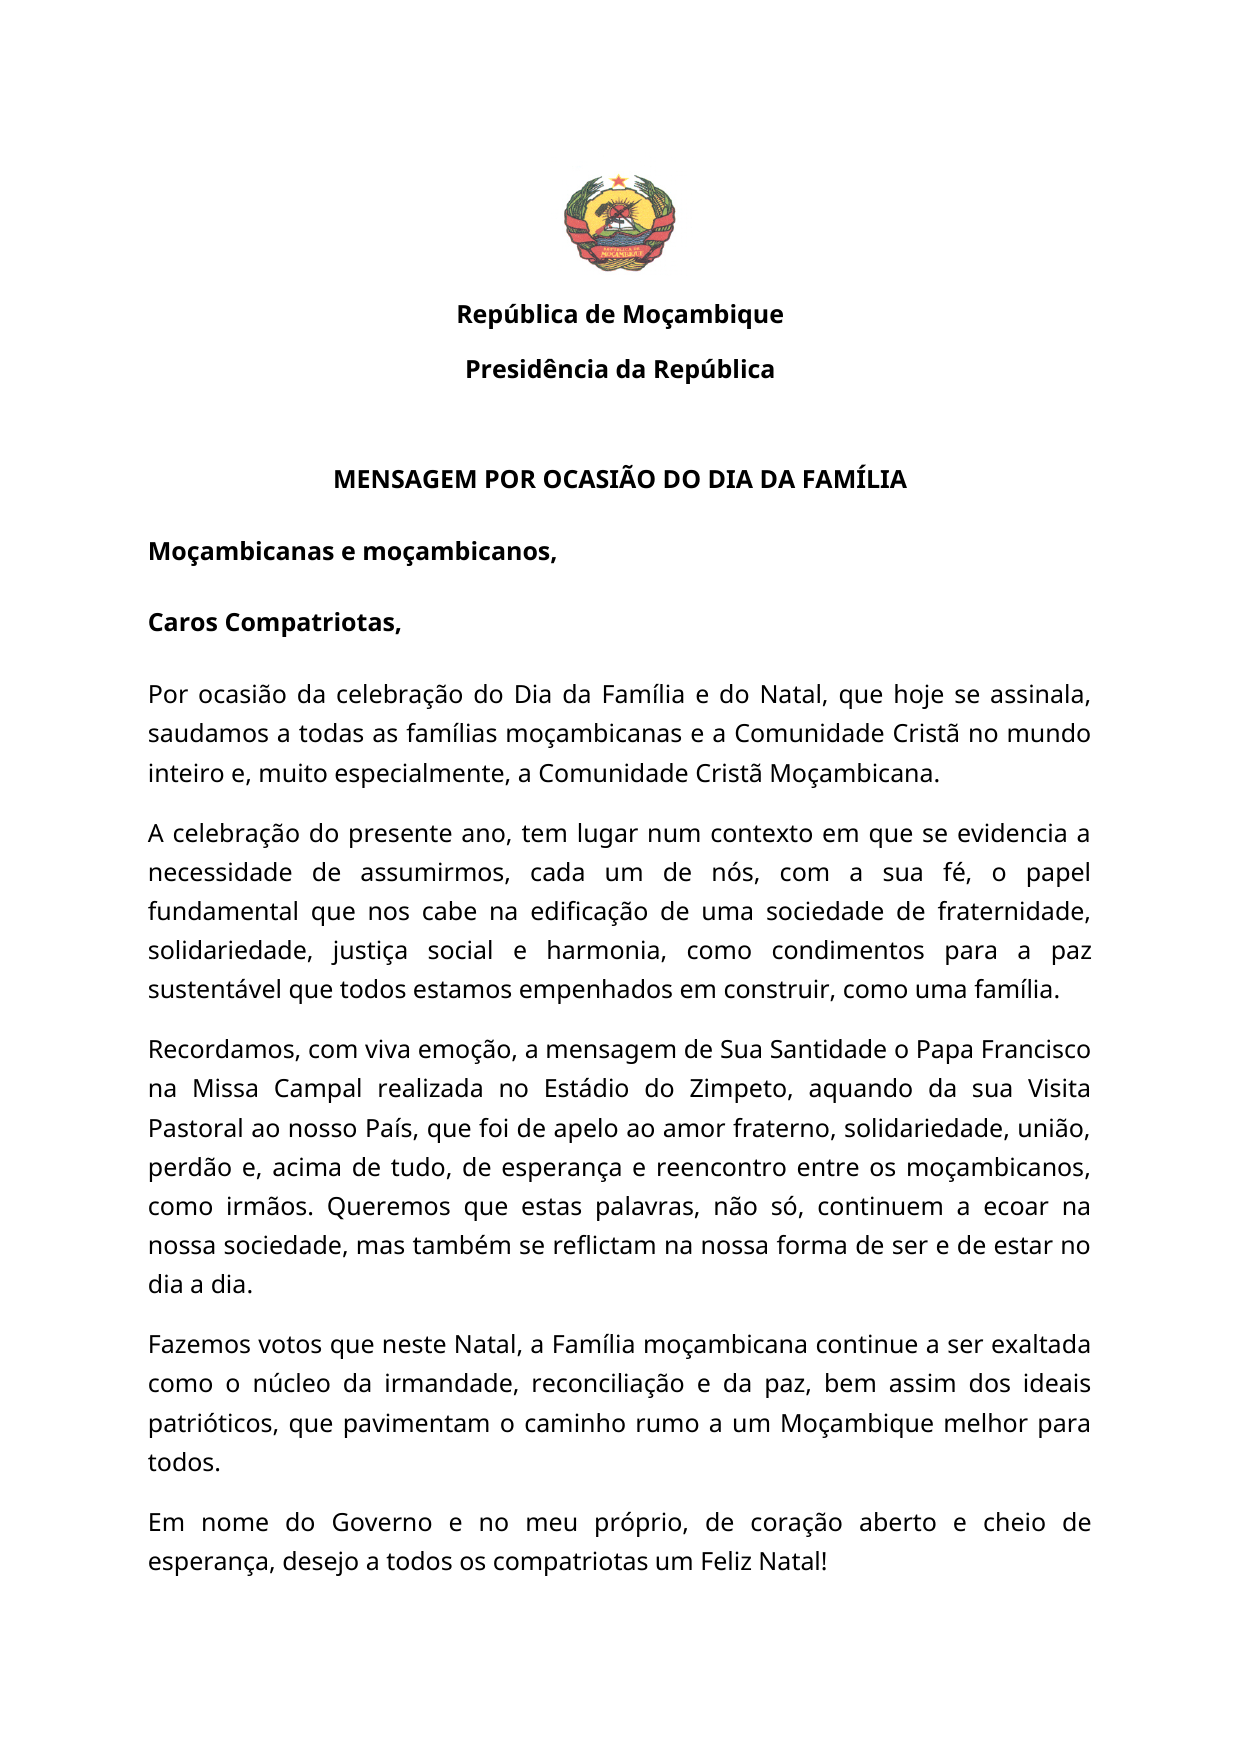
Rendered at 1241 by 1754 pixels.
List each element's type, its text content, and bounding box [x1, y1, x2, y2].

text Caros Compatriotas, [148, 605, 1093, 639]
text Recordamos, com viva emoção, a mensagem de Sua Santidade o Papa Francisco na Missa Campal realizada no Estádio do Zimpeto, aquando da sua Visita Pastoral ao nosso País, que foi de apelo ao amor fraterno, solidariedade, união, perdão e, acima de tudo, de esperança e reencontro entre os moçambicanos, como irmãos. Queremos que estas palavras, não só, continuem a ecoar na nossa sociedade, mas também se reflictam na nossa forma de ser e de estar no dia a dia. [148, 1032, 1093, 1301]
text Fazemos votos que neste Natal, a Família moçambicana continue a ser exaltada como o núcleo da irmandade, reconciliação e da paz, bem assim dos ideais patrióticos, que pavimentam o caminho rumo a um Moçambique melhor para todos. [148, 1327, 1093, 1478]
text Presidência da República [148, 351, 1093, 386]
text Por ocasião da celebração do Dia da Família e do Natal, que hoje se assinala, saudamos a todas as famílias moçambicanas e a Comunidade Cristã no mundo inteiro e, muito especialmente, a Comunidade Cristã Moçambicana. [148, 677, 1093, 789]
text MENSAGEM POR OCASIÃO DO DIA DA FAMÍLIA [148, 461, 1093, 495]
text A celebração do presente ano, tem lugar num contexto em que se evidencia a necessidade de assumirmos, cada um de nós, com a sua fé, o papel fundamental que nos cabe na edificação de uma sociedade de fraternidade, solidariedade, justiça social e harmonia, como condimentos para a paz sustentável que todos estamos empenhados em construir, como uma família. [148, 815, 1093, 1006]
text República de Moçambique [148, 297, 1093, 331]
text Em nome do Governo e no meu próprio, de coração aberto e cheio de esperança, desejo a todos os compatriotas um Feliz Natal! [148, 1504, 1093, 1578]
text Moçambicanas e moçambicanos, [148, 533, 1093, 567]
